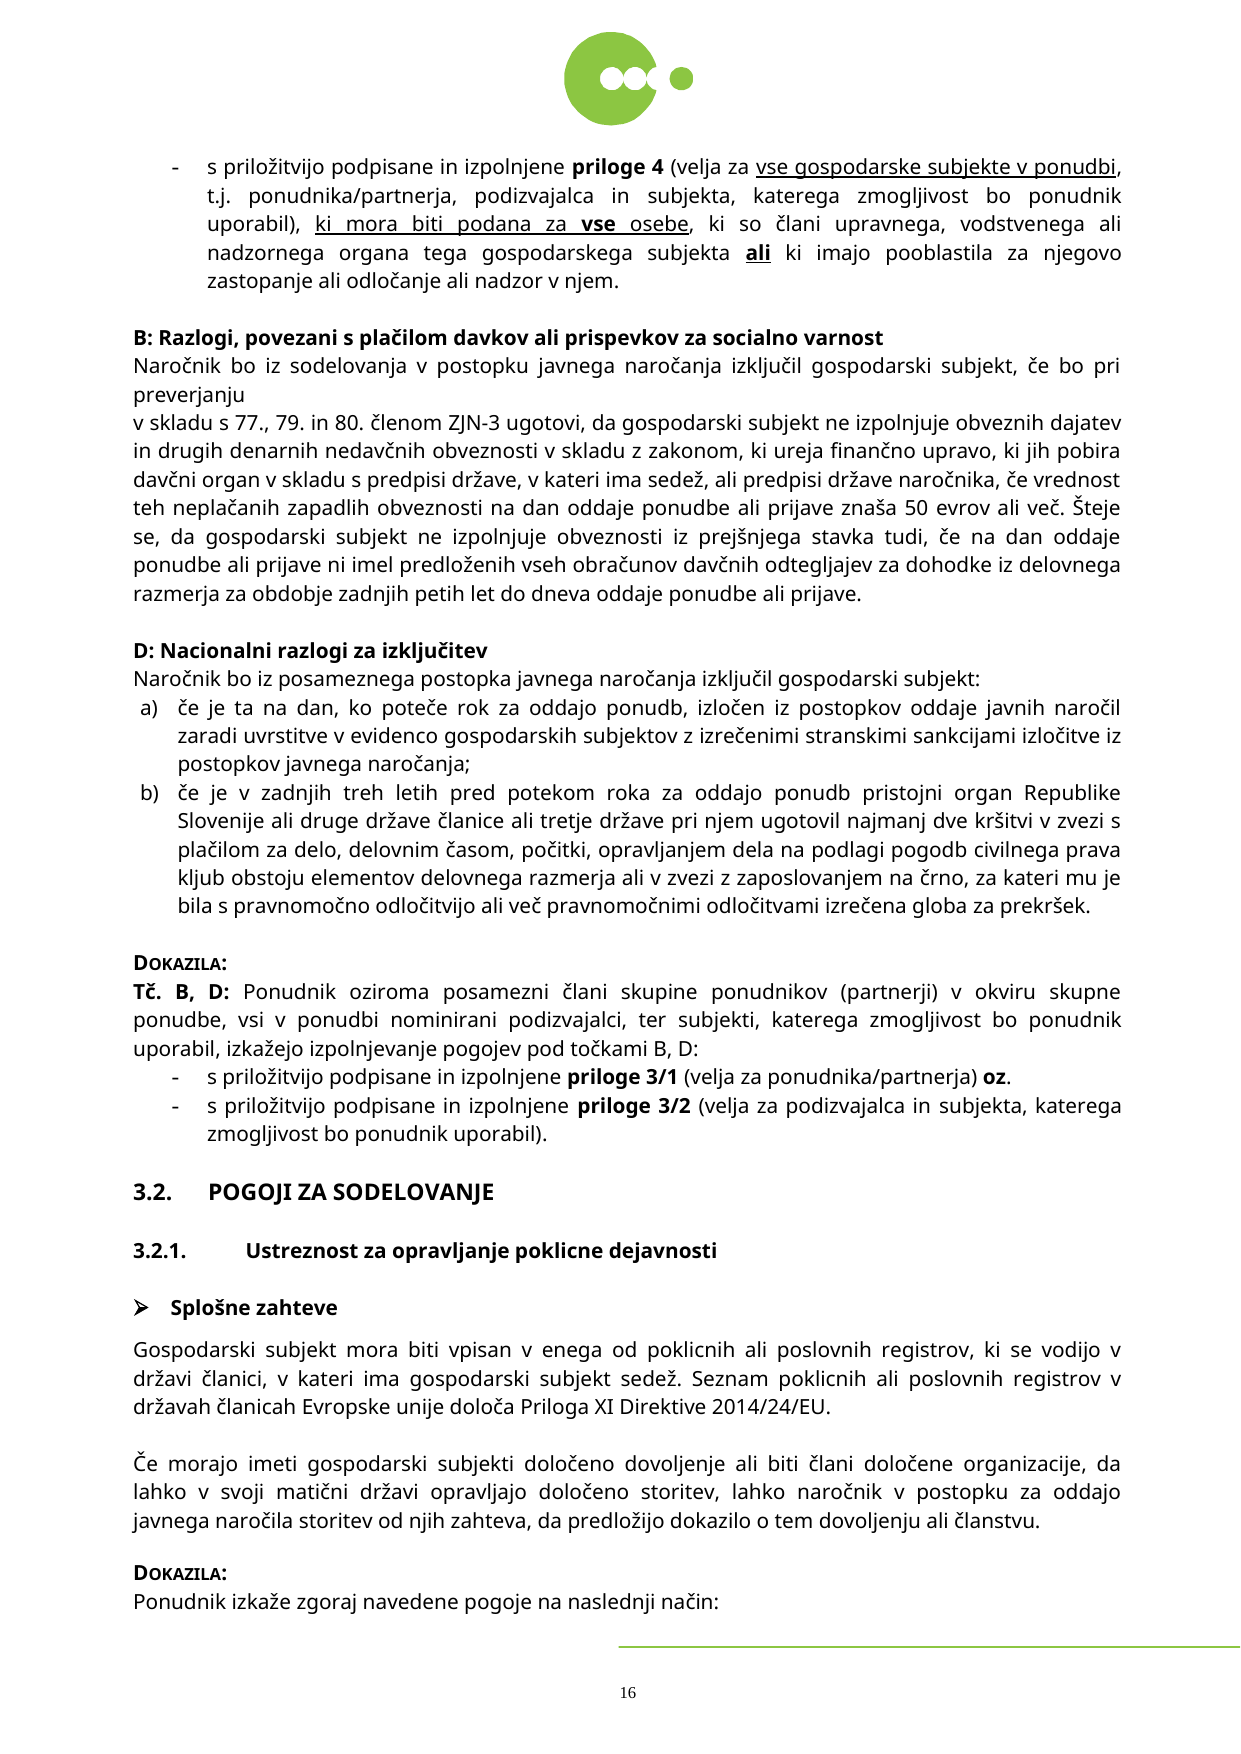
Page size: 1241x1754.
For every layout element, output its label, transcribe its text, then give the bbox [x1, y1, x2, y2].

text Dokazila: [133, 948, 1122, 977]
list s priložitvijo podpisane in izpolnjene priloge 3/2 (velja za podizvajalca in subjekta, katerega zmogljivost bo ponudnik uporabil). [171, 1091, 1122, 1148]
text Naročnik bo iz posameznega postopka javnega naročanja izključil gospodarski subjekt: [133, 664, 1122, 693]
text Dokazila: [133, 1558, 1122, 1587]
text B: Razlogi, povezani s plačilom davkov ali prispevkov za socialno varnost [133, 323, 1122, 351]
text v skladu s 77., 79. in 80. členom ZJN-3 ugotovi, da gospodarski subjekt ne izpolnjuje obveznih dajatev in drugih denarnih nedavčnih obveznosti v skladu z zakonom, ki ureja finančno upravo, ki jih pobira davčni organ v skladu s predpisi države, v kateri ima sedež, ali predpisi države naročnika, če vrednost teh neplačanih zapadlih obveznosti na dan oddaje ponudbe ali prijave znaša 50 evrov ali več. Šteje se, da gospodarski subjekt ne izpolnjuje obveznosti iz prejšnjega stavka tudi, če na dan oddaje ponudbe ali prijave ni imel predloženih vseh obračunov davčnih odtegljajev za dohodke iz delovnega razmerja za obdobje zadnjih petih let do dneva oddaje ponudbe ali prijave. [133, 408, 1122, 607]
text Če morajo imeti gospodarski subjekti določeno dovoljenje ali biti člani določene organizacije, da lahko v svoji matični državi opravljajo določeno storitev, lahko naročnik v postopku za oddajo javnega naročila storitev od njih zahteva, da predložijo dokazilo o tem dovoljenju ali članstvu. [133, 1449, 1122, 1534]
text D: Nacionalni razlogi za izključitev [133, 636, 1122, 664]
list s priložitvijo podpisane in izpolnjene priloge 3/1 (velja za ponudnika/partnerja) oz. [171, 1062, 1122, 1091]
text Gospodarski subjekt mora biti vpisan v enega od poklicnih ali poslovnih registrov, ki se vodijo v državi članici, v kateri ima gospodarski subjekt sedež. Seznam poklicnih ali poslovnih registrov v državah članicah Evropske unije določa Priloga XI Direktive 2014/24/EU. [133, 1335, 1122, 1421]
list Ustreznost za opravljanje poklicne dejavnosti [133, 1236, 1122, 1264]
text Naročnik bo iz sodelovanja v postopku javnega naročanja izključil gospodarski subjekt, če bo pri preverjanju [133, 351, 1122, 408]
text Tč. B, D: Ponudnik oziroma posamezni člani skupine ponudnikov (partnerji) v okviru skupne ponudbe, vsi v ponudbi nominirani podizvajalci, ter subjekti, katerega zmogljivost bo ponudnik uporabil, izkažejo izpolnjevanje pogojev pod točkami B, D: [133, 977, 1122, 1062]
list s priložitvijo podpisane in izpolnjene priloge 4 (velja za vse gospodarske subjekte v ponudbi, t.j. ponudnika/partnerja, podizvajalca in subjekta, katerega zmogljivost bo ponudnik uporabil), ki mora biti podana za vse osebe, ki so člani upravnega, vodstvenega ali nadzornega organa tega gospodarskega subjekta ali ki imajo pooblastila za njegovo zastopanje ali odločanje ali nadzor v njem. [171, 152, 1122, 294]
list če je ta na dan, ko poteče rok za oddajo ponudb, izločen iz postopkov oddaje javnih naročil zaradi uvrstitve v evidenco gospodarskih subjektov z izrečenimi stranskimi sankcijami izločitve iz postopkov javnega naročanja; [140, 693, 1122, 778]
list POGOJI ZA SODELOVANJE [133, 1176, 1122, 1207]
list Splošne zahteve [133, 1293, 1122, 1321]
text Ponudnik izkaže zgoraj navedene pogoje na naslednji način: [133, 1587, 1122, 1615]
list če je v zadnjih treh letih pred potekom roka za oddajo ponudb pristojni organ Republike Slovenije ali druge države članice ali tretje države pri njem ugotovil najmanj dve kršitvi v zvezi s plačilom za delo, delovnim časom, počitki, opravljanjem dela na podlagi pogodb civilnega prava kljub obstoju elementov delovnega razmerja ali v zvezi z zaposlovanjem na črno, za kateri mu je bila s pravnomočno odločitvijo ali več pravnomočnimi odločitvami izrečena globa za prekršek. [140, 778, 1122, 920]
